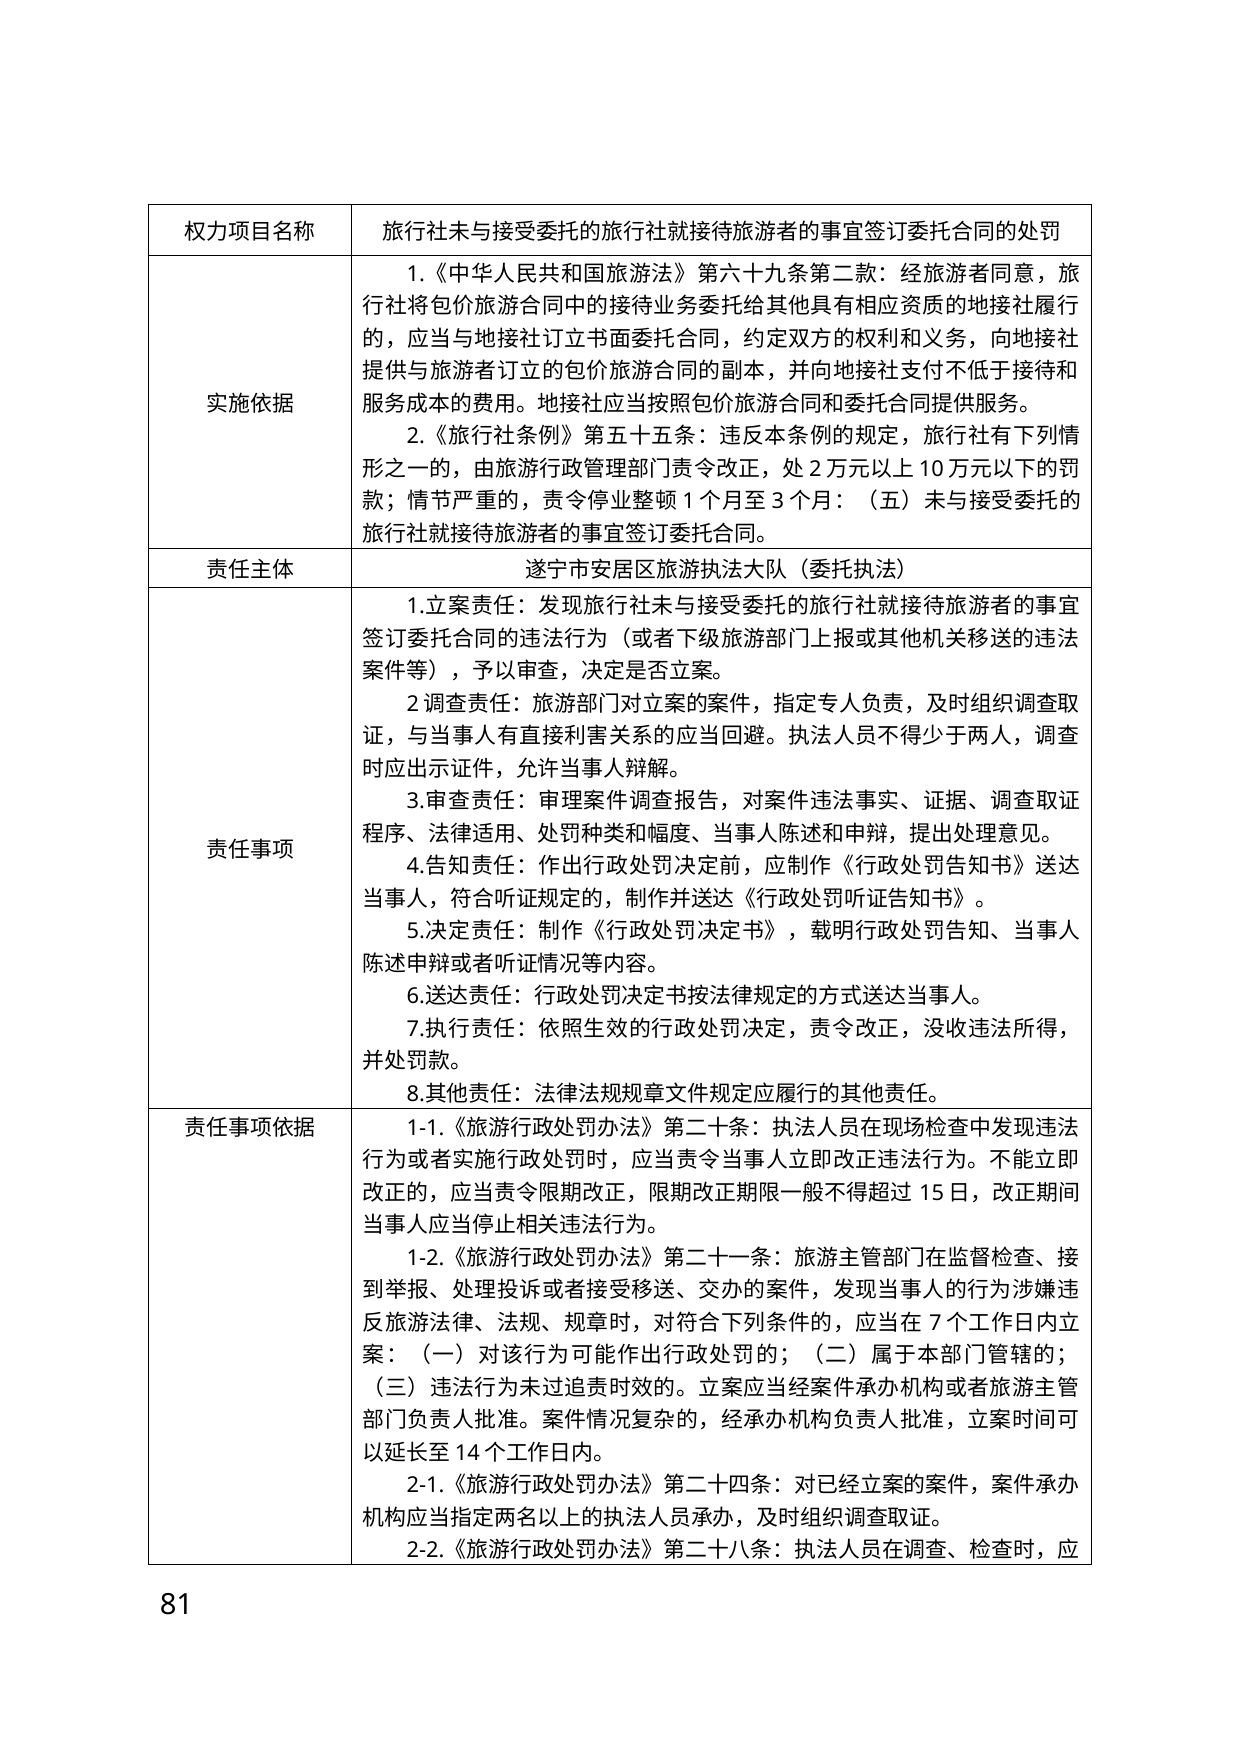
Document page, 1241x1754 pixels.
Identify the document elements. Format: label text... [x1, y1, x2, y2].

table_cell 1.《中华人民共和国旅游法》第六十九条第二款：经旅游者同意，旅行社将包价旅游合同中的接待业务委托给其他具有相应资质的地接社履行的，应当与地接社订立书面委托合同，约定双方的权利和义务，向地接社提供与旅游者订立的包价旅游合同的副本，并向地接社支付不低于接待和服务成本的费用。地接社应当按照包价旅游合同和委托合同提供服务。 2.《旅行社条例》第五十五条：违反本条例的规定，旅行社有下列情形之一的，由旅游行政管理部门责令改正，处2万元以上10万元以下的罚款；情节严重的，责令停业整顿1个月至3个月：（五）未与接受委托的旅行社就接待旅游者的事宜签订委托合同。 [352, 256, 1091, 548]
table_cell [352, 1109, 1091, 1564]
table_cell 遂宁市安居区旅游执法大队（委托执法） [352, 549, 1091, 587]
table_cell 1.立案责任：发现旅行社未与接受委托的旅行社就接待旅游者的事宜签订委托合同的违法行为（或者下级旅游部门上报或其他机关移送的违法案件等），予以审查，决定是否立案。 2调查责任：旅游部门对立案的案件，指定专人负责，及时组织调查取证，与当事人有直接利害关系的应当回避。执法人员不得少于两人，调查时应出示证件，允许当事人辩解。 3.审查责任：审理案件调查报告，对案件违法事实、证据、调查取证程序、法律适用、处罚种类和幅度、当事人陈述和申辩，提出处理意见。 4.告知责任：作出行政处罚决定前，应制作《行政处罚告知书》送达当事人，符合听证规定的，制作并送达《行政处罚听证告知书》。 5.决定责任：制作《行政处罚决定书》，载明行政处罚告知、当事人陈述申辩或者听证情况等内容。 6.送达责任：行政处罚决定书按法律规定的方式送达当事人。 7.执行责任：依照生效的行政处罚决定，责令改正，没收违法所得，并处罚款。 8.其他责任：法律法规规章文件规定应履行的其他责任。 [352, 588, 1091, 1108]
table_cell 责任事项依据 [149, 1109, 351, 1564]
table_cell 权力项目名称 [149, 205, 351, 254]
table_cell 旅行社未与接受委托的旅行社就接待旅游者的事宜签订委托合同的处罚 [352, 205, 1091, 254]
table_cell 实施依据 [149, 256, 351, 548]
table_cell 责任主体 [149, 549, 351, 587]
table_cell 责任事项 [149, 588, 351, 1108]
